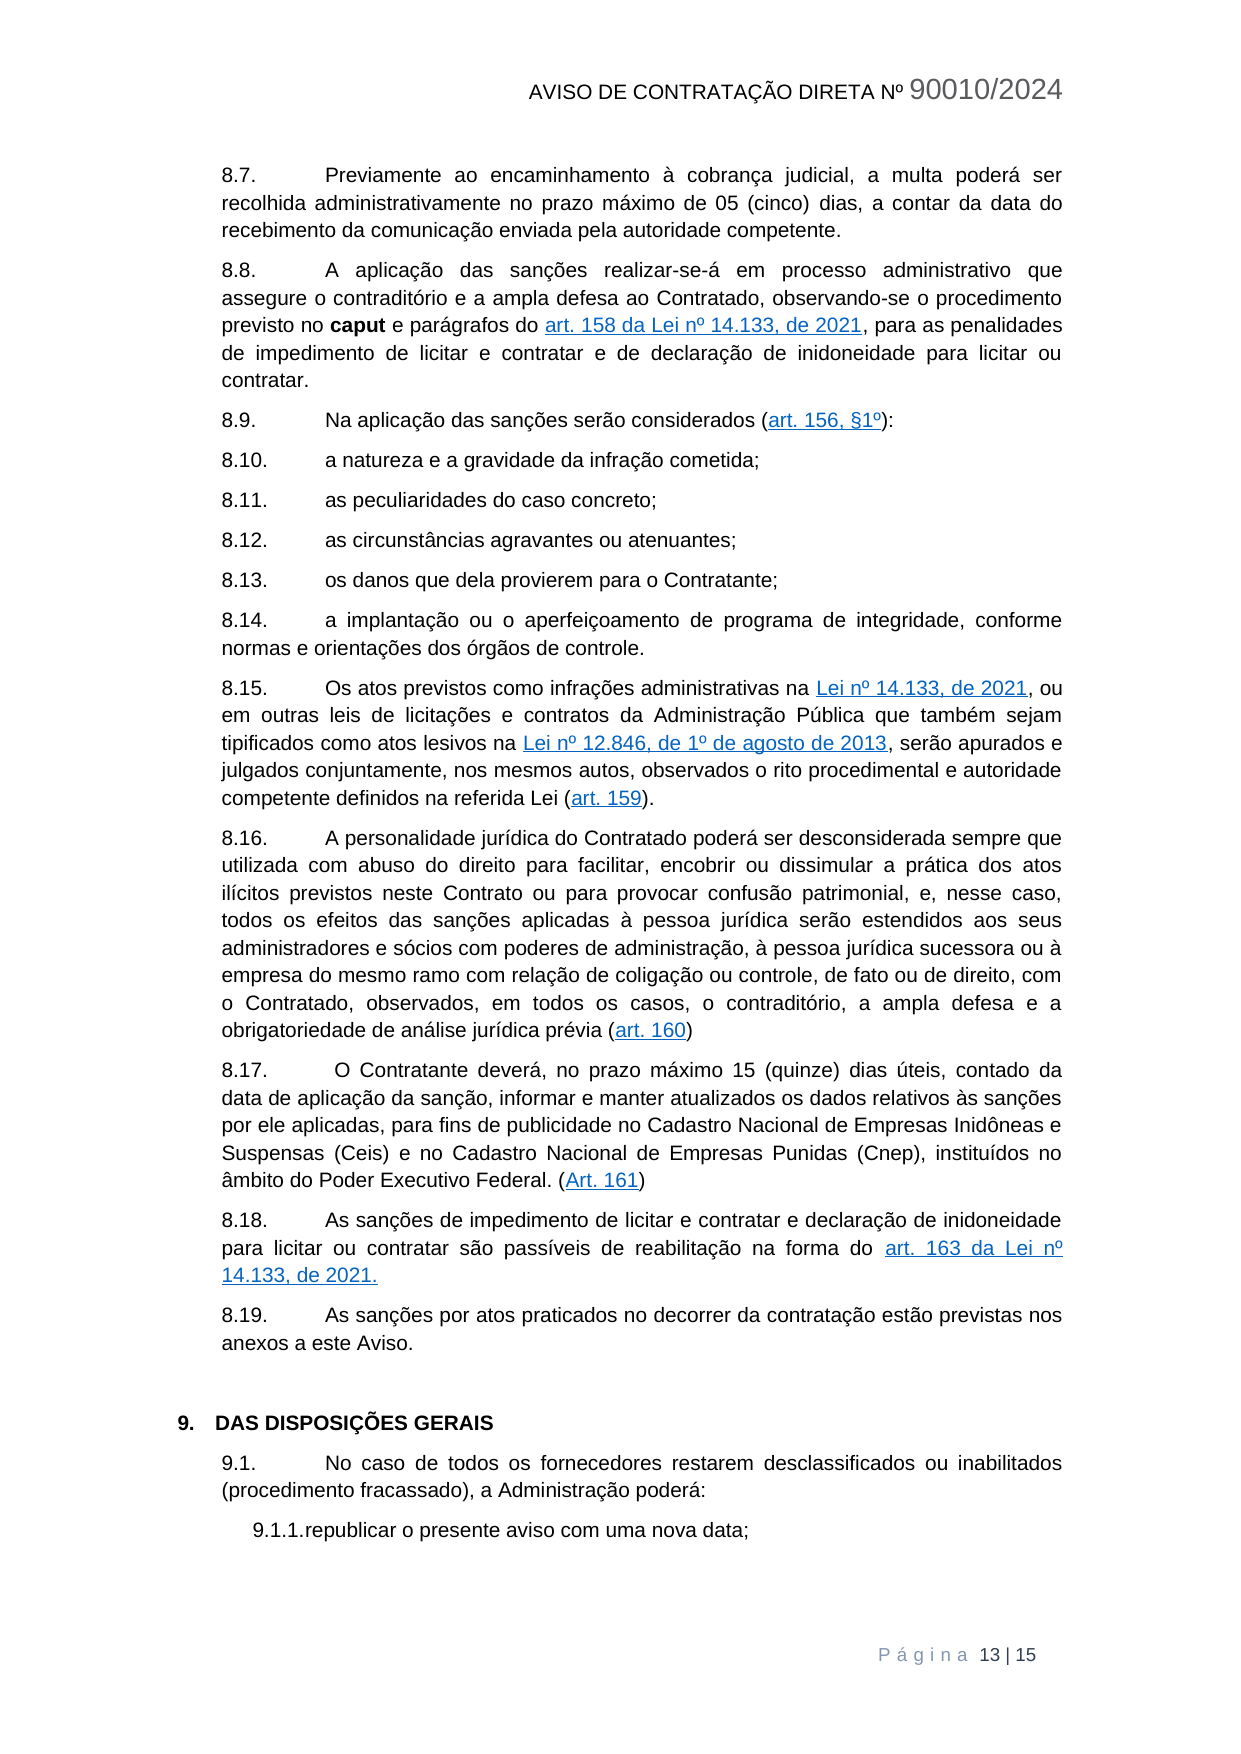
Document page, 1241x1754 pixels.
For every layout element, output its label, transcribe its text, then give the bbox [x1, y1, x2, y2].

list O Contratante deverá, no prazo máximo 15 (quinze) dias úteis, contado da data de aplicação da sanção, informar e manter atualizados os dados relativos às sanções por ele aplicadas, para fins de publicidade no Cadastro Nacional de Empresas Inidôneas e Suspensas (Ceis) e no Cadastro Nacional de Empresas Punidas (Cnep), instituídos no âmbito do Poder Executivo Federal. (Art. 161) [221, 1058, 1063, 1192]
list os danos que dela provierem para o Contratante; [221, 568, 1063, 592]
list As sanções por atos praticados no decorrer da contratação estão previstas nos anexos a este Aviso. [221, 1303, 1063, 1354]
list Previamente ao encaminhamento à cobrança judicial, a multa poderá ser recolhida administrativamente no prazo máximo de 05 (cinco) dias, a contar da data do recebimento da comunicação enviada pela autoridade competente. [221, 163, 1063, 242]
subtitle DAS DISPOSIÇÕES GERAIS [177, 1410, 1063, 1434]
list a natureza e a gravidade da infração cometida; [221, 448, 1063, 472]
list Os atos previstos como infrações administrativas na Lei nº 14.133, de 2021, ou em outras leis de licitações e contratos da Administração Pública que também sejam tipificados como atos lesivos na Lei nº 12.846, de 1º de agosto de 2013, serão apurados e julgados conjuntamente, nos mesmos autos, observados o rito procedimental e autoridade competente definidos na referida Lei (art. 159). [221, 675, 1063, 809]
list Na aplicação das sanções serão considerados (art. 156, §1º): [221, 408, 1063, 432]
list A personalidade jurídica do Contratado poderá ser desconsiderada sempre que utilizada com abuso do direito para facilitar, encobrir ou dissimular a prática dos atos ilícitos previstos neste Contrato ou para provocar confusão patrimonial, e, nesse caso, todos os efeitos das sanções aplicadas à pessoa jurídica serão estendidos aos seus administradores e sócios com poderes de administração, à pessoa jurídica sucessora ou à empresa do mesmo ramo com relação de coligação ou controle, de fato ou de direito, com o Contratado, observados, em todos os casos, o contraditório, a ampla defesa e a obrigatoriedade de análise jurídica prévia (art. 160) [221, 825, 1063, 1042]
list republicar o presente aviso com uma nova data; [252, 1518, 1063, 1542]
list As sanções de impedimento de licitar e contratar e declaração de inidoneidade para licitar ou contratar são passíveis de reabilitação na forma do art. 163 da Lei nº 14.133, de 2021. [221, 1208, 1063, 1287]
list A aplicação das sanções realizar-se-á em processo administrativo que assegure o contraditório e a ampla defesa ao Contratado, observando-se o procedimento previsto no caput e parágrafos do art. 158 da Lei nº 14.133, de 2021, para as penalidades de impedimento de licitar e contratar e de declaração de inidoneidade para licitar ou contratar. [221, 258, 1063, 392]
list as peculiaridades do caso concreto; [221, 488, 1063, 512]
list No caso de todos os fornecedores restarem desclassificados ou inabilitados (procedimento fracassado), a Administração poderá: [221, 1450, 1063, 1502]
list a implantação ou o aperfeiçoamento de programa de integridade, conforme normas e orientações dos órgãos de controle. [221, 608, 1063, 659]
list as circunstâncias agravantes ou atenuantes; [221, 528, 1063, 552]
